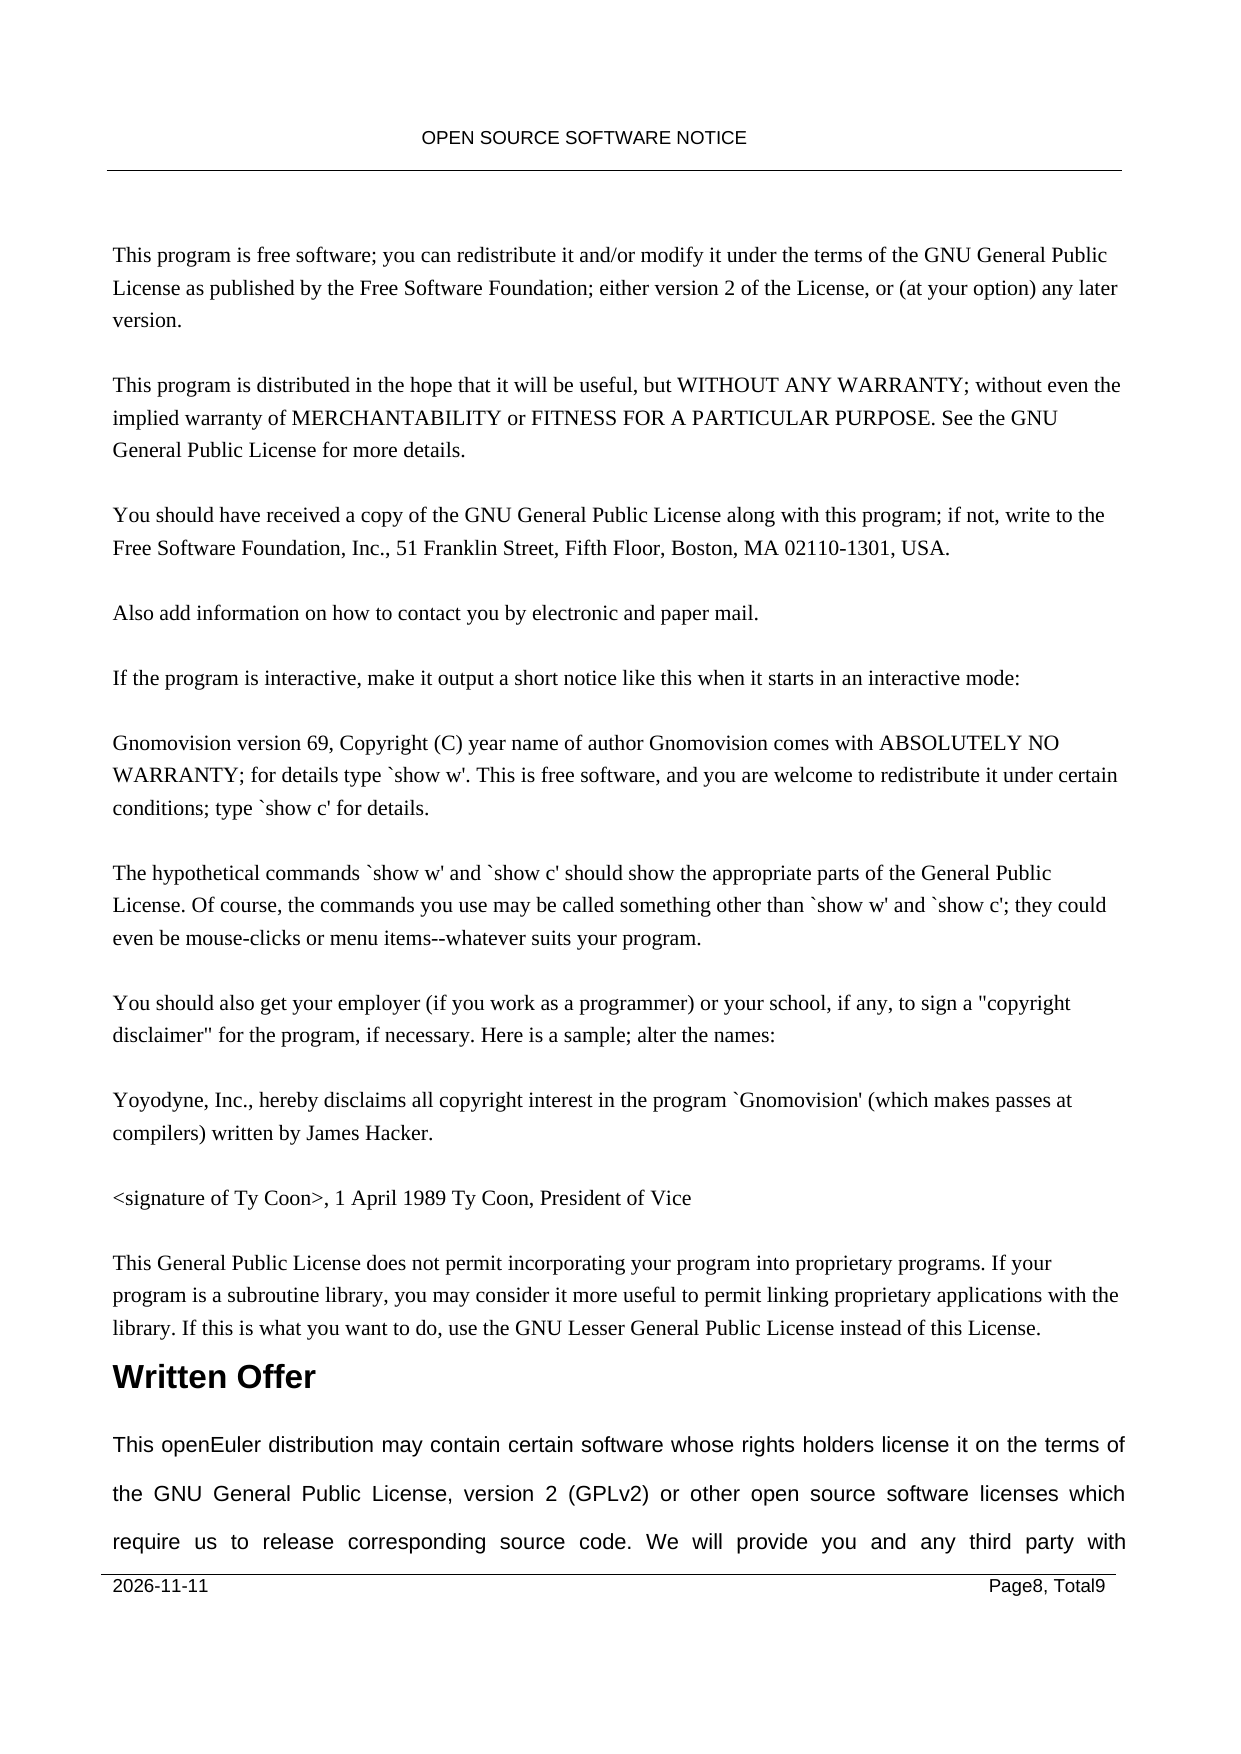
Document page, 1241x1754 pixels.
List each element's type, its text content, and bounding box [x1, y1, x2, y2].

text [112, 206, 1128, 1344]
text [112, 1428, 1128, 1558]
text Written Offer [112, 1344, 1128, 1409]
